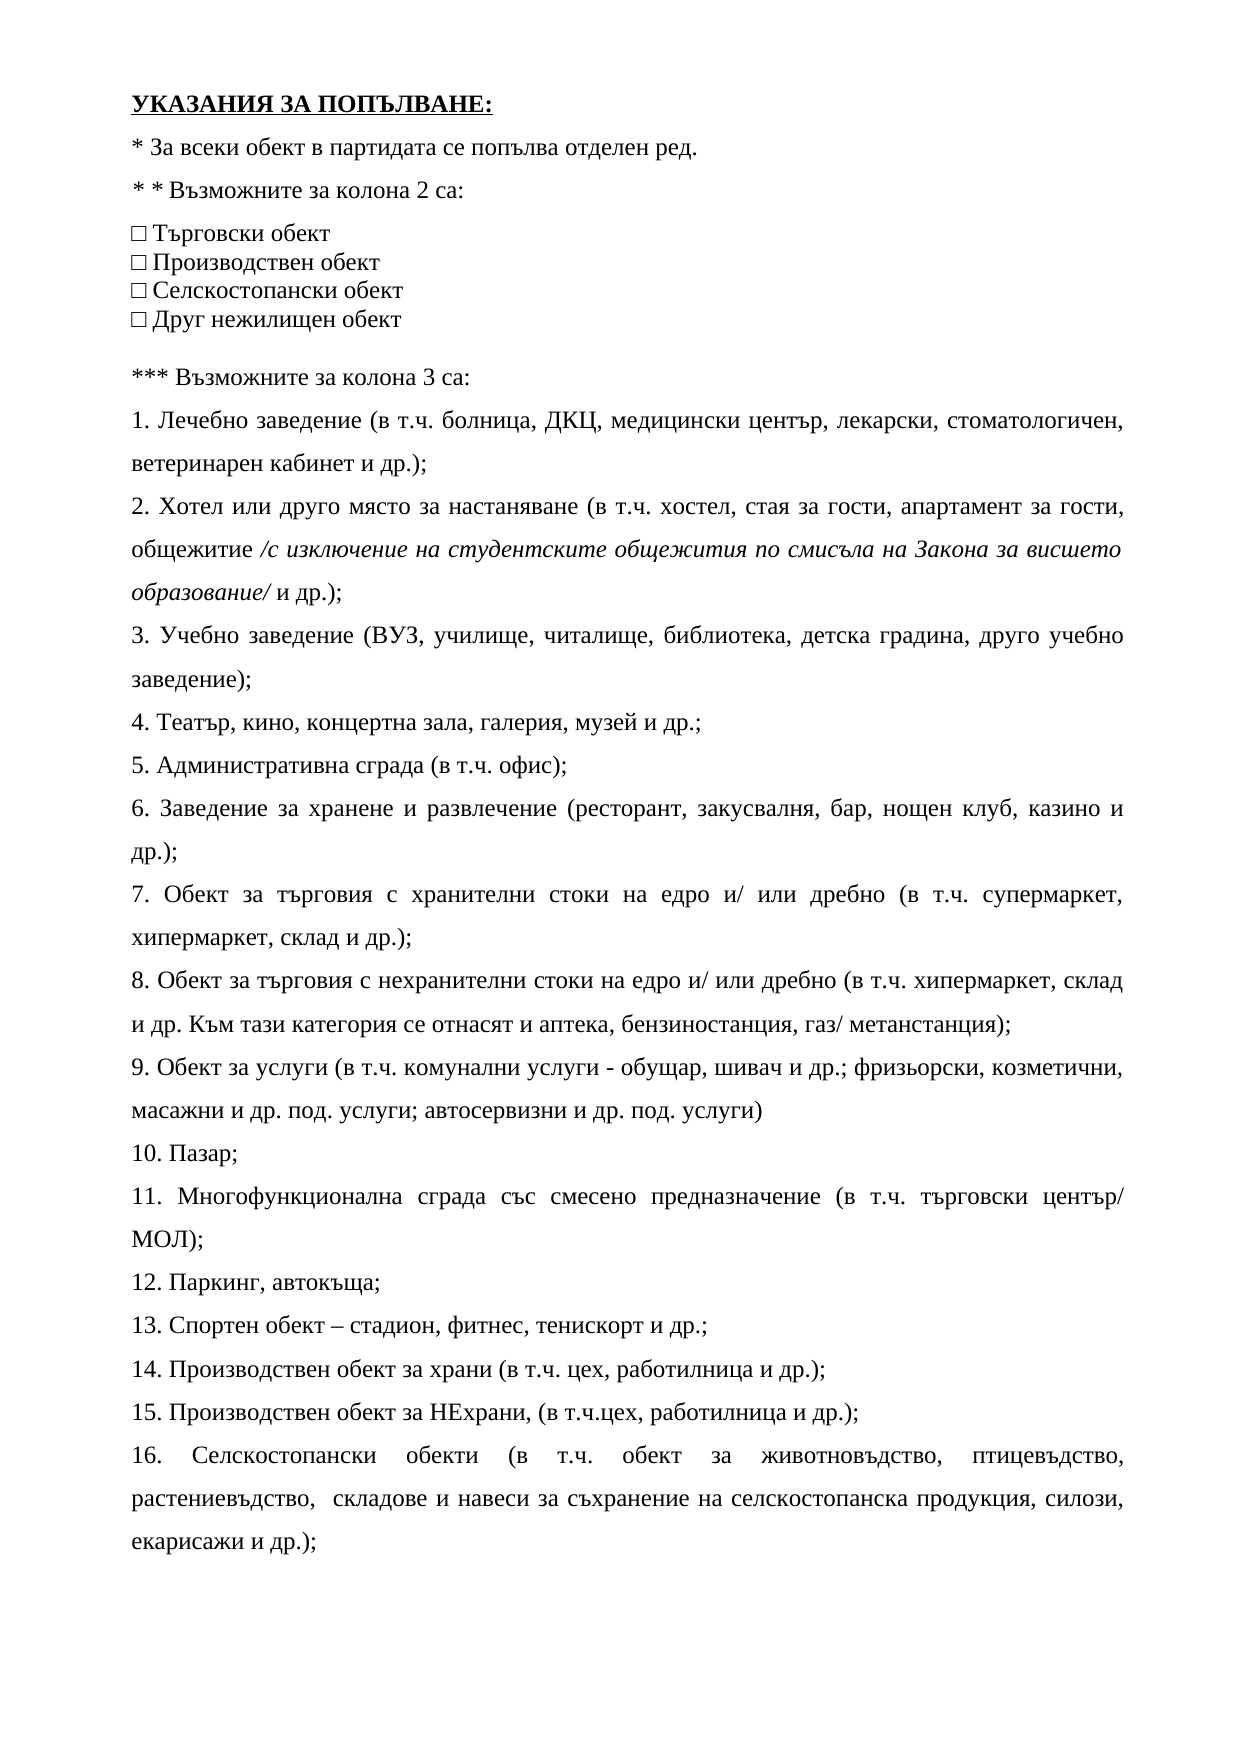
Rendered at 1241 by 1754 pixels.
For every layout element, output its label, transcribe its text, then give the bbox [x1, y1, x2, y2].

text □ Производствен обект [131, 247, 1125, 276]
text 9. Обект за услуги (в т.ч. комунални услуги - обущар, шивач и др.; фризьорски, козметични, масажни и др. под. услуги; автосервизни и др. под. услуги) [131, 1052, 1125, 1124]
text * За всеки обект в партидата се попълва отделен ред. [131, 132, 1125, 161]
text 5. Административна сграда (в т.ч. офис); [131, 750, 1125, 779]
text 12. Паркинг, автокъща; [131, 1267, 1125, 1296]
text 7. Обект за търговия с хранителни стоки на едро и/ или дребно (в т.ч. супермаркет, хипермаркет, склад и др.); [131, 879, 1125, 951]
text *** Възможните за колона 3 са: [131, 362, 1125, 391]
text 11. Многофункционална сграда със смесено предназначение (в т.ч. търговски център/ МОЛ); [131, 1181, 1125, 1253]
text 2. Хотел или друго място за настаняване (в т.ч. хостел, стая за гости, апартамент за гости, общежитие /с изключение на студентските общежития по смисъла на Закона за висшето образование/ и др.); [131, 491, 1125, 606]
text 1. Лечебно заведение (в т.ч. болница, ДКЦ, медицински център, лекарски, стоматологичен, ветеринарен кабинет и др.); [131, 405, 1125, 477]
text □ Селскостопански обект [131, 276, 1125, 304]
text * * Възможните за колона 2 са: [131, 175, 1125, 204]
text □ Друг нежилищен обект [131, 304, 1125, 333]
text 10. Пазар; [131, 1138, 1125, 1167]
text УКАЗАНИЯ ЗА ПОПЪЛВАНЕ: [131, 89, 1125, 117]
text 6. Заведение за хранене и развлечение (ресторант, закусвалня, бар, нощен клуб, казино и др.); [131, 793, 1125, 865]
text 13. Спортен обект – стадион, фитнес, тенискорт и др.; [131, 1311, 1125, 1339]
text □ Търговски обект [131, 218, 1125, 247]
text 14. Производствен обект за храни (в т.ч. цех, работилница и др.); [131, 1354, 1125, 1382]
text 15. Производствен обект за НЕхрани, (в т.ч.цех, работилница и др.); [131, 1397, 1125, 1426]
text 4. Театър, кино, концертна зала, галерия, музей и др.; [131, 707, 1125, 736]
text 3. Учебно заведение (ВУЗ, училище, читалище, библиотека, детска градина, друго учебно заведение); [131, 621, 1125, 692]
text 16. Селскостопански обекти (в т.ч. обект за животновъдство, птицевъдство, растениевъдство, складове и навеси за съхранение на селскостопанска продукция, силози, екарисажи и др.); [131, 1440, 1125, 1555]
text 8. Обект за търговия с нехранителни стоки на едро и/ или дребно (в т.ч. хипермаркет, склад и др. Към тази категория се отнасят и аптека, бензиностанция, газ/ метанстанция); [131, 966, 1125, 1037]
